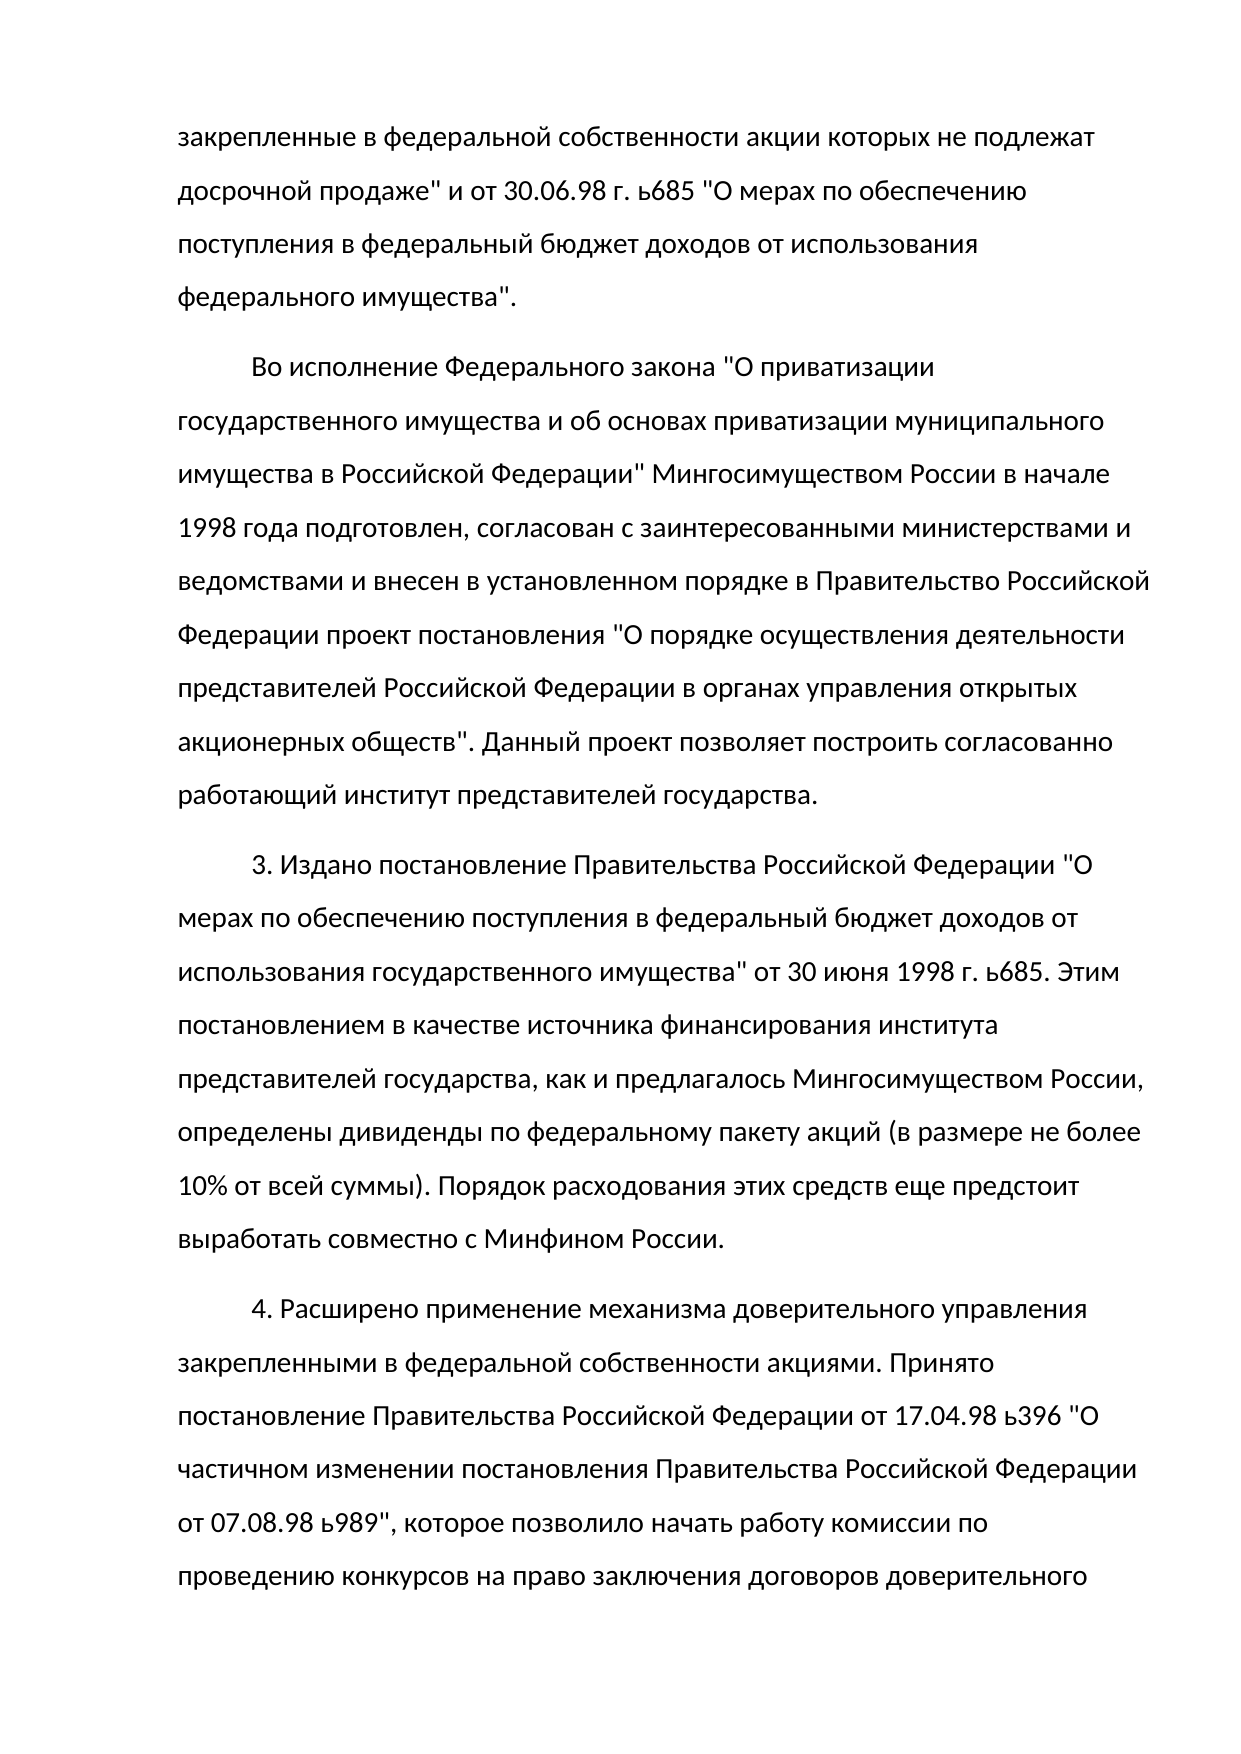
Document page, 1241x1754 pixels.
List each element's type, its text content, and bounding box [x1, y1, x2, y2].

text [177, 118, 1152, 314]
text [177, 1290, 1152, 1593]
text Во исполнение Федерального закона "О приватизации государственного имущества и об основах приватизации муниципального имущества в Российской Федерации" Мингосимуществом России в начале 1998 года подготовлен, согласован с заинтересованными министерствами и ведомствами и внесен в установленном порядке в Правительство Российской Федерации проект постановления "О порядке осуществления деятельности представителей Российской Федерации в органах управления открытых акционерных обществ". Данный проект позволяет построить согласованно работающий институт представителей государства. [177, 348, 1152, 812]
text 3. Издано постановление Правительства Российской Федерации "О мерах по обеспечению поступления в федеральный бюджет доходов от использования государственного имущества" от 30 июня 1998 г. ь685. Этим постановлением в качестве источника финансирования института представителей государства, как и предлагалось Мингосимуществом России, определены дивиденды по федеральному пакету акций (в размере не более 10% от всей суммы). Порядок расходования этих средств еще предстоит выработать совместно с Минфином России. [177, 846, 1152, 1256]
